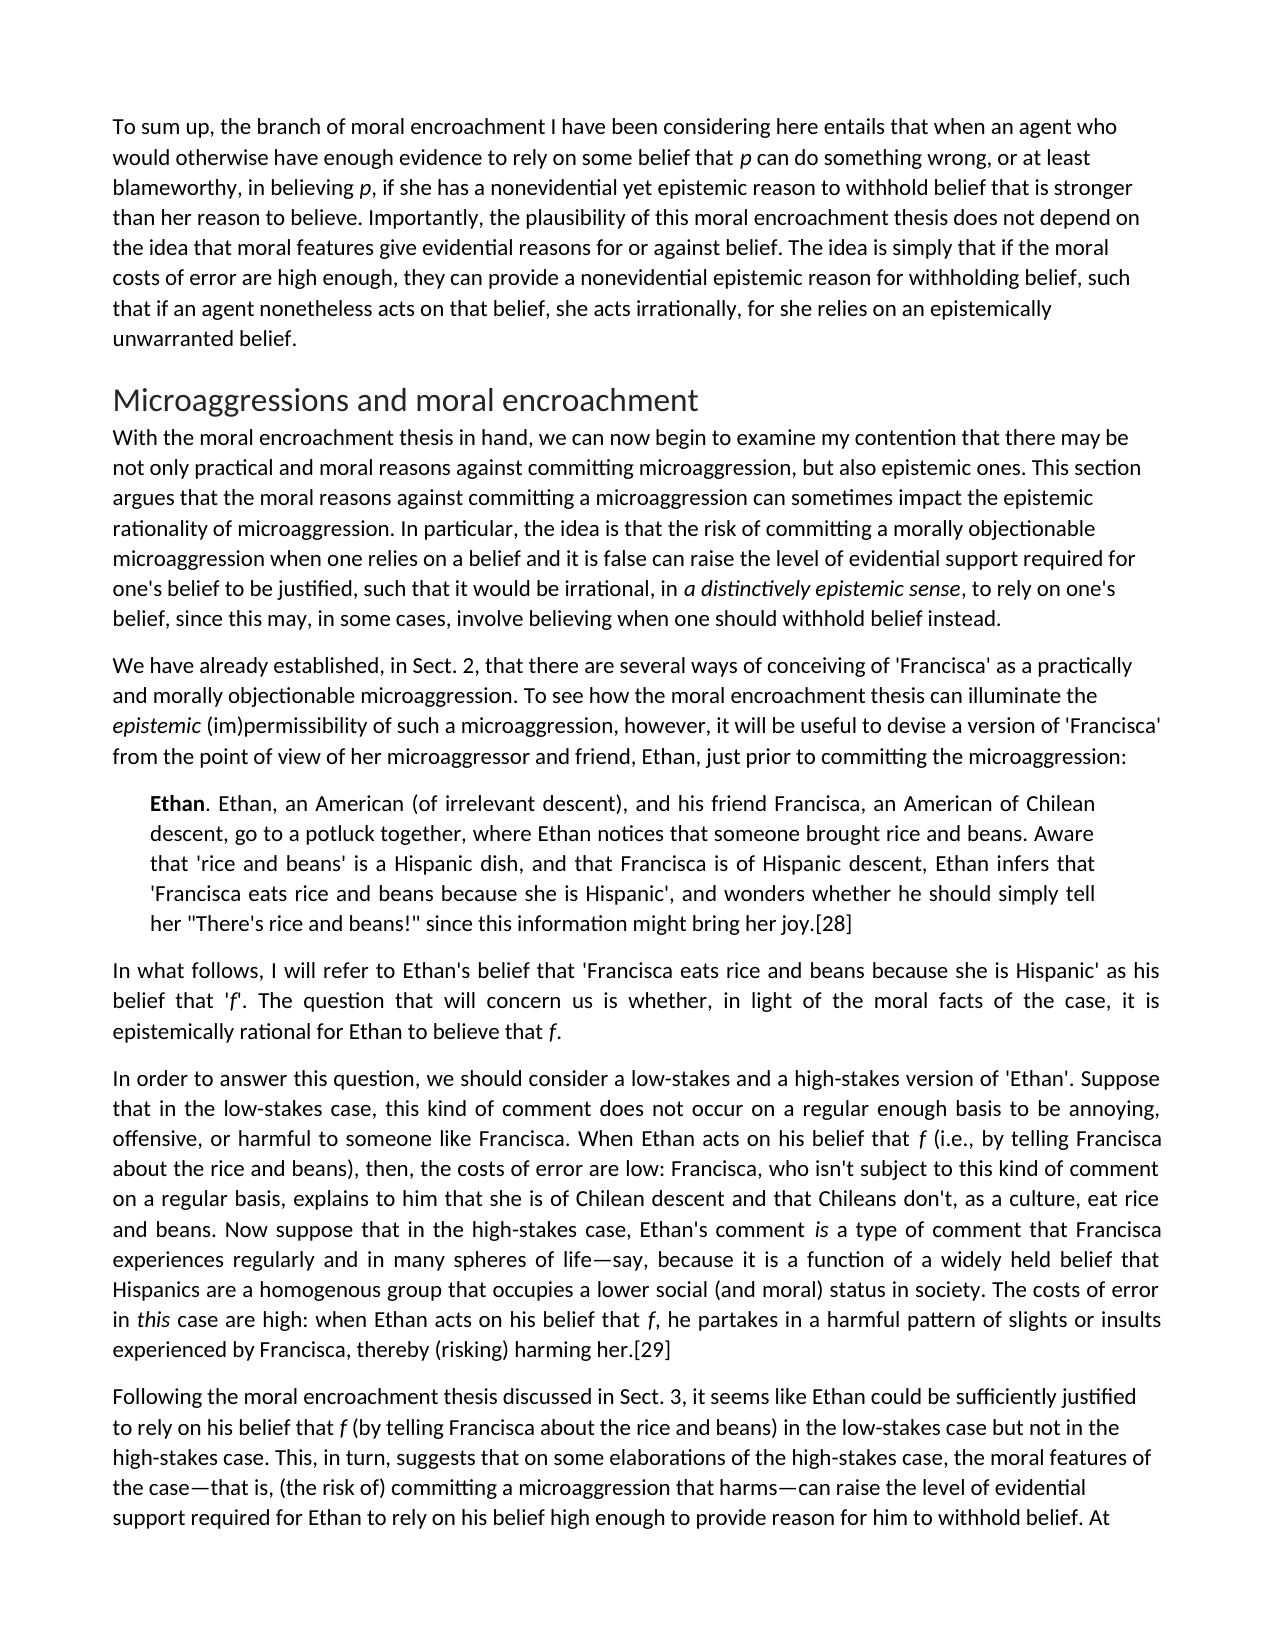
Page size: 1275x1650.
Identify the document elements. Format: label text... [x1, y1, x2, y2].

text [112, 1382, 1162, 1531]
text Ethan. Ethan, an American (of irrelevant descent), and his friend Francisca, an American of Chilean descent, go to a potluck together, where Ethan notices that someone brought rice and beans. Aware that 'rice and beans' is a Hispanic dish, and that Francisca is of Hispanic descent, Ethan infers that 'Francisca eats rice and beans because she is Hispanic', and wonders whether he should simply tell her "There's rice and beans!" since this information might bring her joy.[28] [150, 789, 1097, 938]
text To sum up, the branch of moral encroachment I have been considering here entails that when an agent who would otherwise have enough evidence to rely on some belief that p can do something wrong, or at least blameworthy, in believing p, if she has a nonevidential yet epistemic reason to withhold belief that is stronger than her reason to believe. Importantly, the plausibility of this moral encroachment thesis does not depend on the idea that moral features give evidential reasons for or against belief. The idea is simply that if the moral costs of error are high enough, they can provide a nonevidential epistemic reason for withholding belief, such that if an agent nonetheless acts on that belief, she acts irrationally, for she relies on an epistemically unwarranted belief. [112, 112, 1162, 352]
text In what follows, I will refer to Ethan's belief that 'Francisca eats rice and beans because she is Hispanic' as his belief that 'f'. The question that will concern us is whether, in light of the moral facts of the case, it is epistemically rational for Ethan to believe that f. [112, 956, 1162, 1045]
text With the moral encroachment thesis in hand, we can now begin to examine my contention that there may be not only practical and moral reasons against committing microaggression, but also epistemic ones. This section argues that the moral reasons against committing a microaggression can sometimes impact the epistemic rationality of microaggression. In particular, the idea is that the risk of committing a morally objectionable microaggression when one relies on a belief and it is false can raise the level of evidential support required for one's belief to be justified, such that it would be irrational, in a distinctively epistemic sense, to rely on one's belief, since this may, in some cases, involve believing when one should withhold belief instead. [112, 423, 1162, 632]
text We have already established, in Sect. 2, that there are several ways of conceiving of 'Francisca' as a practically and morally objectionable microaggression. To see how the moral encroachment thesis can illuminate the epistemic (im)permissibility of such a microaggression, however, it will be useful to devise a version of 'Francisca' from the point of view of her microaggressor and friend, Ethan, just prior to committing the microaggression: [112, 651, 1162, 770]
subtitle Microaggressions and moral encroachment [112, 379, 1162, 420]
text In order to answer this question, we should consider a low-stakes and a high-stakes version of 'Ethan'. Suppose that in the low-stakes case, this kind of comment does not occur on a regular enough basis to be annoying, offensive, or harmful to someone like Francisca. When Ethan acts on his belief that f (i.e., by telling Francisca about the rice and beans), then, the costs of error are low: Francisca, who isn't subject to this kind of comment on a regular basis, explains to him that she is of Chilean descent and that Chileans don't, as a culture, eat rice and beans. Now suppose that in the high-stakes case, Ethan's comment is a type of comment that Francisca experiences regularly and in many spheres of life—say, because it is a function of a widely held belief that Hispanics are a homogenous group that occupies a lower social (and moral) status in society. The costs of error in this case are high: when Ethan acts on his belief that f, he partakes in a harmful pattern of slights or insults experienced by Francisca, thereby (risking) harming her.[29] [112, 1064, 1162, 1364]
